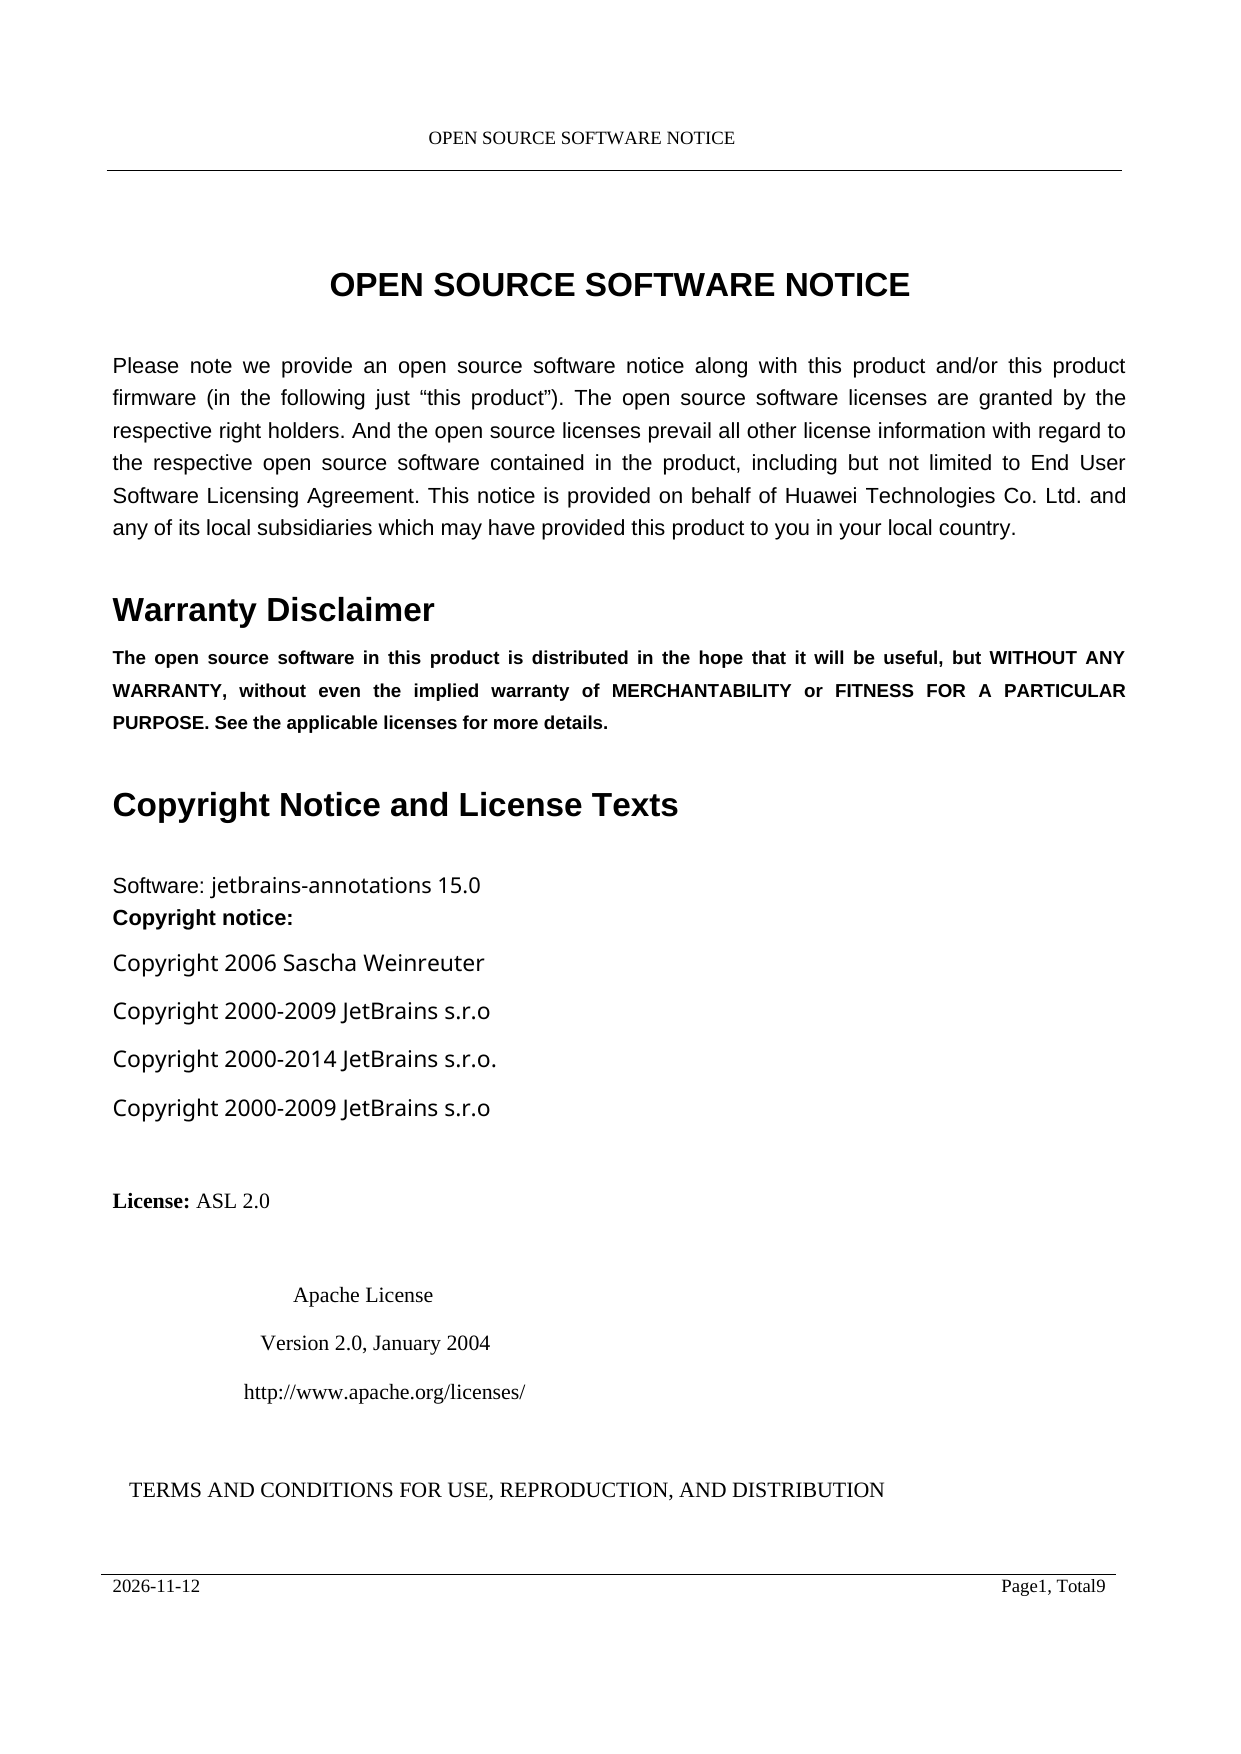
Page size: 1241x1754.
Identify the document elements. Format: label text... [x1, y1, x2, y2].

text Software: jetbrains-annotations 15.0 [112, 869, 1128, 901]
text Copyright 2006 Sascha Weinreuter [112, 947, 1128, 979]
text Copyright Notice and License Texts [112, 771, 1128, 836]
text Copyright notice: [112, 901, 1128, 934]
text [112, 1229, 1128, 1506]
text Copyright 2000-2009 JetBrains s.r.o [112, 1091, 1128, 1123]
text Copyright 2000-2014 JetBrains s.r.o. [112, 1043, 1128, 1075]
text Warranty Disclaimer [112, 576, 1128, 641]
text OPEN SOURCE SOFTWARE NOTICE [112, 251, 1128, 316]
text Copyright 2000-2009 JetBrains s.r.o [112, 995, 1128, 1027]
text The open source software in this product is distributed in the hope that it will be useful, but WITHOUT ANY WARRANTY, without even the implied warranty of MERCHANTABILITY or FITNESS FOR A PARTICULAR PURPOSE. See the applicable licenses for more details. [112, 641, 1128, 739]
text License: ASL 2.0 [112, 1184, 1128, 1217]
text Please note we provide an open source software notice along with this product and/or this product firmware (in the following just “this product”). The open source software licenses are granted by the respective right holders. And the open source licenses prevail all other license information with regard to the respective open source software contained in the product, including but not limited to End User Software Licensing Agreement. This notice is provided on behalf of Huawei Technologies Co. Ltd. and any of its local subsidiaries which may have provided this product to you in your local country. [112, 349, 1128, 544]
